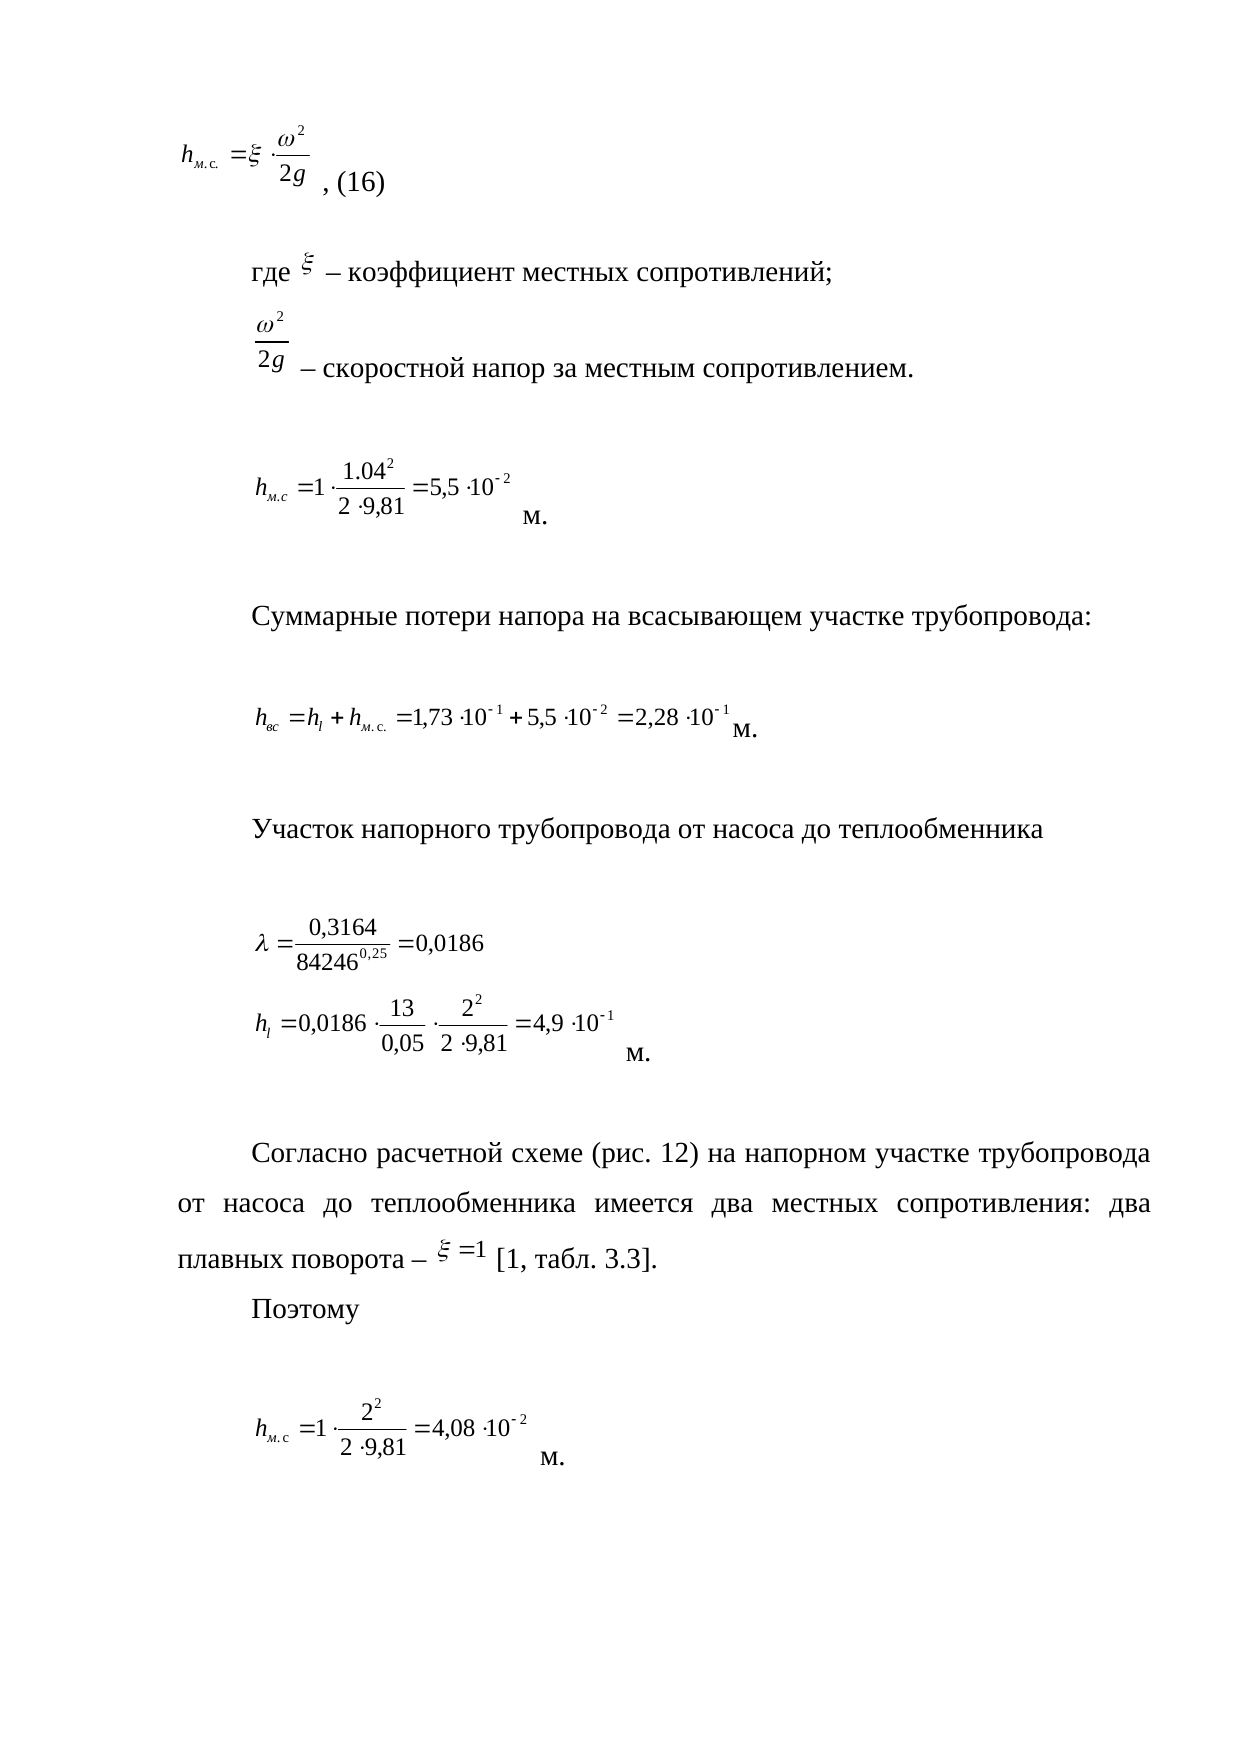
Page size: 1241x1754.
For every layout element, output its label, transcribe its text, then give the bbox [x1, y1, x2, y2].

text Суммарные потери напора на всасывающем участке трубопровода: [177, 598, 1152, 631]
text м. [177, 988, 1152, 1068]
text – скоростной напор за местным сопротивлением. [177, 304, 1152, 384]
text м. [177, 698, 1152, 744]
text где – коэффициент местных сопротивлений; [177, 248, 1152, 287]
text Согласно расчетной схеме (рис. 12) на напорном участке трубопровода от насоса до теплообменника имеется два местных сопротивления: два плавных поворота – [1, табл. 3.3]. [177, 1135, 1152, 1274]
text м. [177, 451, 1152, 531]
text м. [177, 1392, 1152, 1472]
text Поэтому [177, 1291, 1152, 1325]
subtitle Участок напорного трубопровода от насоса до теплообменника [177, 811, 1152, 844]
